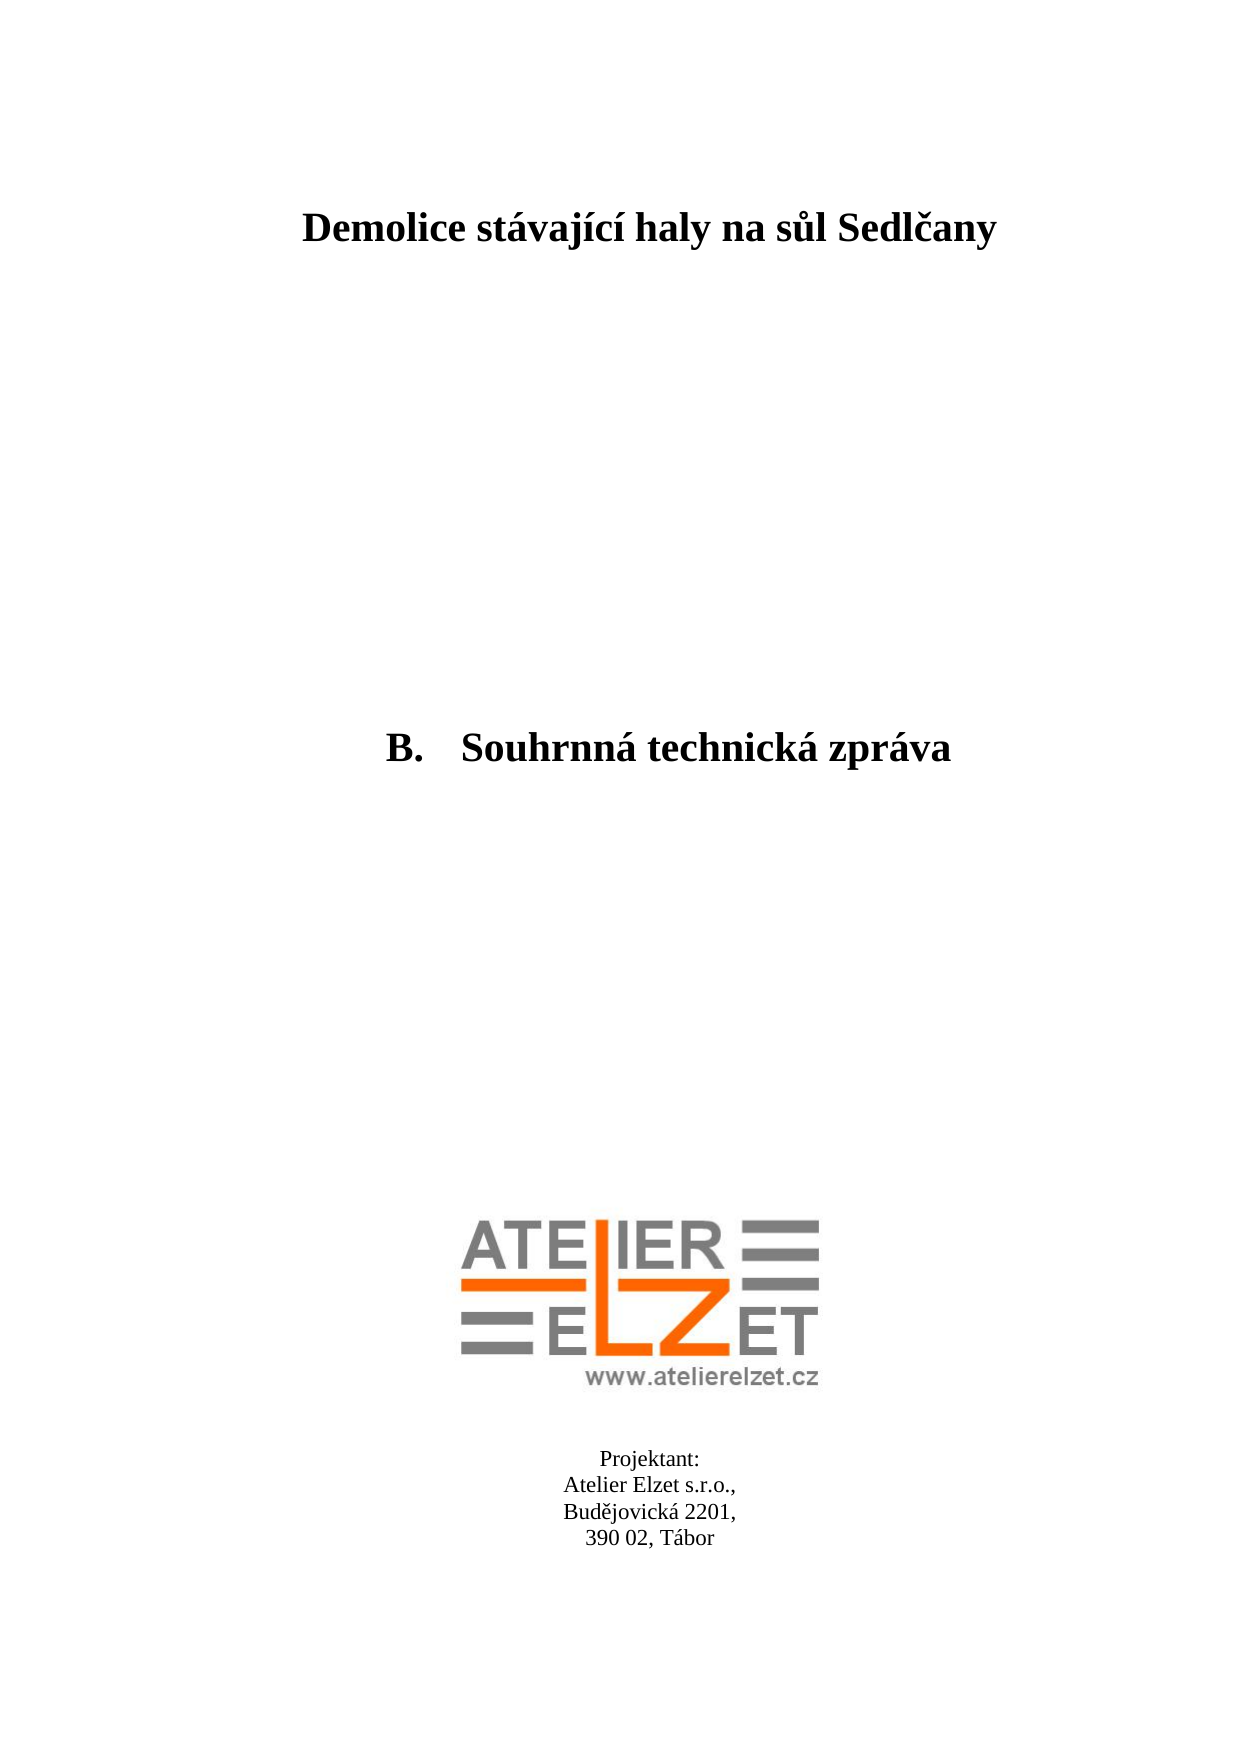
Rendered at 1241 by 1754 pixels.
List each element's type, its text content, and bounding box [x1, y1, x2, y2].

text 390 02, Tábor [207, 1524, 1092, 1551]
list Souhrnná technická zpráva [244, 722, 1092, 770]
text Atelier Elzet s.r.o., [207, 1471, 1092, 1498]
subtitle Demolice stávající haly na sůl Sedlčany [207, 202, 1092, 250]
picture [430, 1202, 869, 1405]
text Budějovická 2201, [207, 1498, 1092, 1524]
text Projektant: [207, 1445, 1092, 1471]
